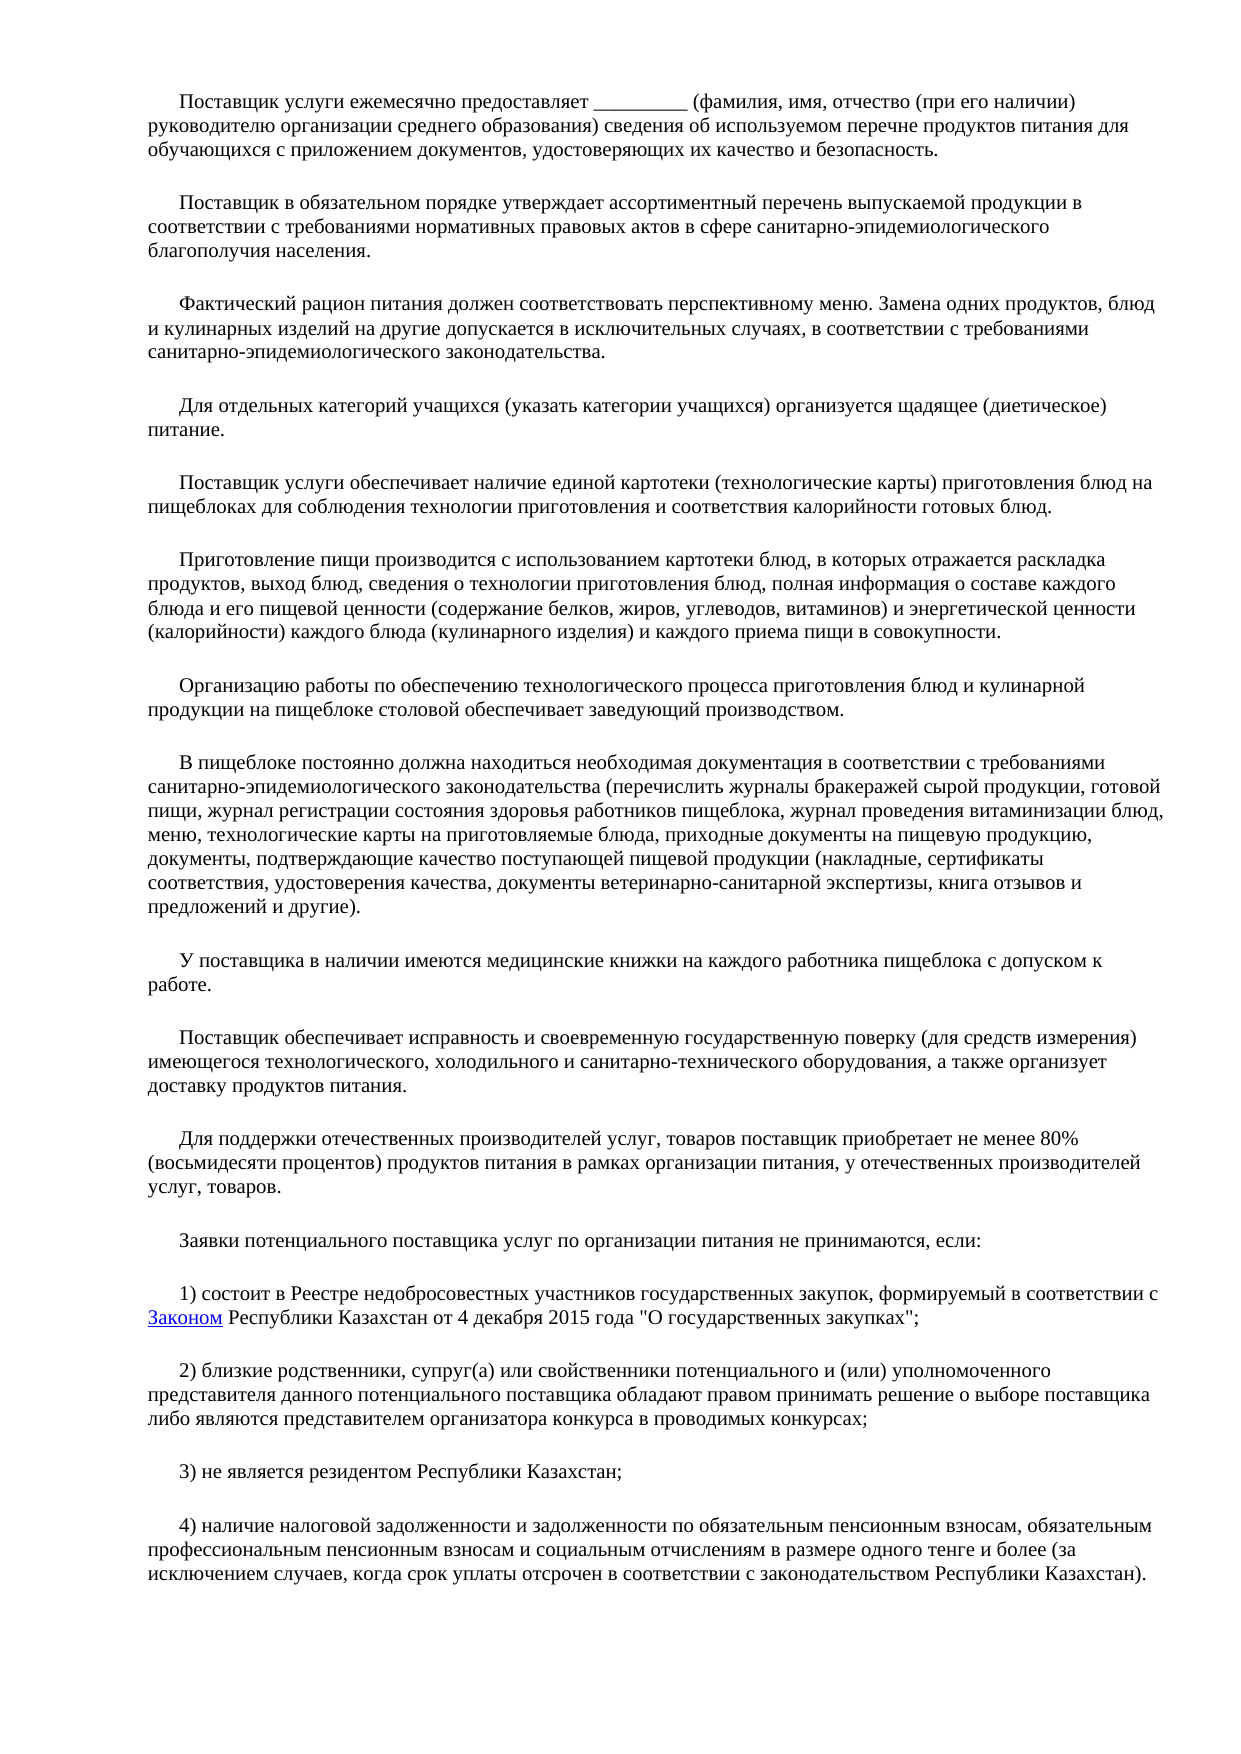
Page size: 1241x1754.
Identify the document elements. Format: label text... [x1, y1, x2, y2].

text 4) наличие налоговой задолженности и задолженности по обязательным пенсионным взносам, обязательным профессиональным пенсионным взносам и социальным отчислениям в размере одного тенге и более (за исключением случаев, когда срок уплаты отсрочен в соответствии с законодательством Республики Казахстан). [148, 1513, 1169, 1585]
text У поставщика в наличии имеются медицинские книжки на каждого работника пищеблока с допуском к работе. [148, 948, 1169, 996]
text 2) близкие родственники, супруг(а) или свойственники потенциального и (или) уполномоченного представителя данного потенциального поставщика обладают правом принимать решение о выборе поставщика либо являются представителем организатора конкурса в проводимых конкурсах; [148, 1358, 1169, 1430]
text Организацию работы по обеспечению технологического процесса приготовления блюд и кулинарной продукции на пищеблоке столовой обеспечивает заведующий производством. [148, 673, 1169, 721]
text Заявки потенциального поставщика услуг по организации питания не принимаются, если: [148, 1228, 1169, 1252]
text Поставщик услуги обеспечивает наличие единой картотеки (технологические карты) приготовления блюд на пищеблоках для соблюдения технологии приготовления и соответствия калорийности готовых блюд. [148, 470, 1169, 518]
text 3) не является резидентом Республики Казахстан; [148, 1459, 1169, 1483]
text Поставщик обеспечивает исправность и своевременную государственную поверку (для средств измерения) имеющегося технологического, холодильного и санитарно-технического оборудования, а также организует доставку продуктов питания. [148, 1025, 1169, 1097]
text Фактический рацион питания должен соответствовать перспективному меню. Замена одних продуктов, блюд и кулинарных изделий на другие допускается в исключительных случаях, в соответствии с требованиями санитарно-эпидемиологического законодательства. [148, 291, 1169, 363]
text Поставщик в обязательном порядке утверждает ассортиментный перечень выпускаемой продукции в соответствии с требованиями нормативных правовых актов в сфере санитарно-эпидемиологического благополучия населения. [148, 190, 1169, 262]
text Поставщик услуги ежемесячно предоставляет _________ (фамилия, имя, отчество (при его наличии) руководителю организации среднего образования) сведения об используемом перечне продуктов питания для обучающихся с приложением документов, удостоверяющих их качество и безопасность. [148, 89, 1169, 161]
text Для отдельных категорий учащихся (указать категории учащихся) организуется щадящее (диетическое) питание. [148, 393, 1169, 441]
text Для поддержки отечественных производителей услуг, товаров поставщик приобретает не менее 80% (восьмидесяти процентов) продуктов питания в рамках организации питания, у отечественных производителей услуг, товаров. [148, 1126, 1169, 1198]
text Приготовление пищи производится с использованием картотеки блюд, в которых отражается раскладка продуктов, выход блюд, сведения о технологии приготовления блюд, полная информация о составе каждого блюда и его пищевой ценности (содержание белков, жиров, углеводов, витаминов) и энергетической ценности (калорийности) каждого блюда (кулинарного изделия) и каждого приема пищи в совокупности. [148, 547, 1169, 643]
text В пищеблоке постоянно должна находиться необходимая документация в соответствии с требованиями санитарно-эпидемиологического законодательства (перечислить журналы бракеражей сырой продукции, готовой пищи, журнал регистрации состояния здоровья работников пищеблока, журнал проведения витаминизации блюд, меню, технологические карты на приготовляемые блюда, приходные документы на пищевую продукцию, документы, подтверждающие качество поступающей пищевой продукции (накладные, сертификаты соответствия, удостоверения качества, документы ветеринарно-санитарной экспертизы, книга отзывов и предложений и другие). [148, 750, 1169, 918]
